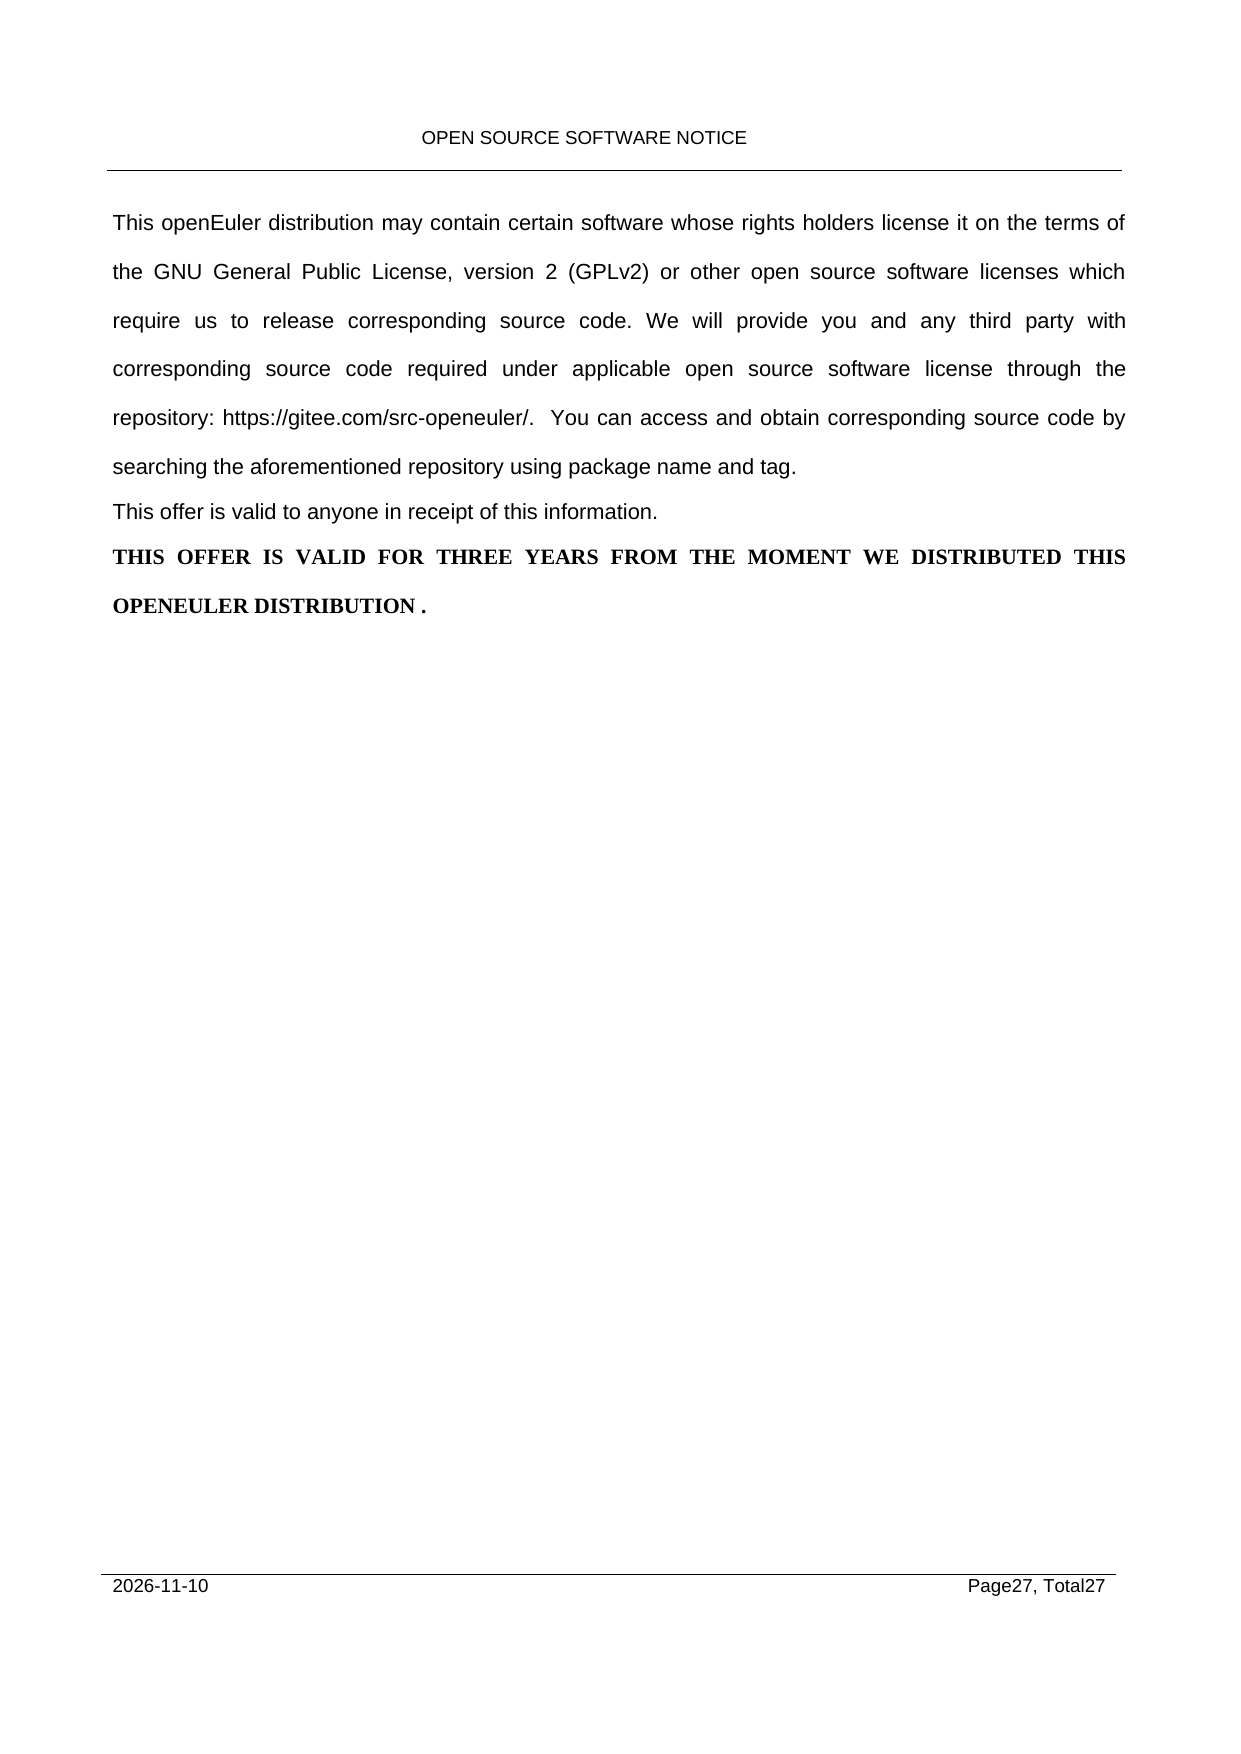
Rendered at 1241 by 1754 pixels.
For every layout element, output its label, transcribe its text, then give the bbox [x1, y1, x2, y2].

text This offer is valid to anyone in receipt of this information. [112, 495, 1128, 528]
text THIS OFFER IS VALID FOR THREE YEARS FROM THE MOMENT WE DISTRIBUTED THIS OPENEULER DISTRIBUTION . [112, 540, 1128, 622]
text This openEuler distribution may contain certain software whose rights holders license it on the terms of the GNU General Public License, version 2 (GPLv2) or other open source software licenses which require us to release corresponding source code. We will provide you and any third party with corresponding source code required under applicable open source software license through the repository: https://gitee.com/src-openeuler/. You can access and obtain corresponding source code by searching the aforementioned repository using package name and tag. [112, 206, 1128, 483]
